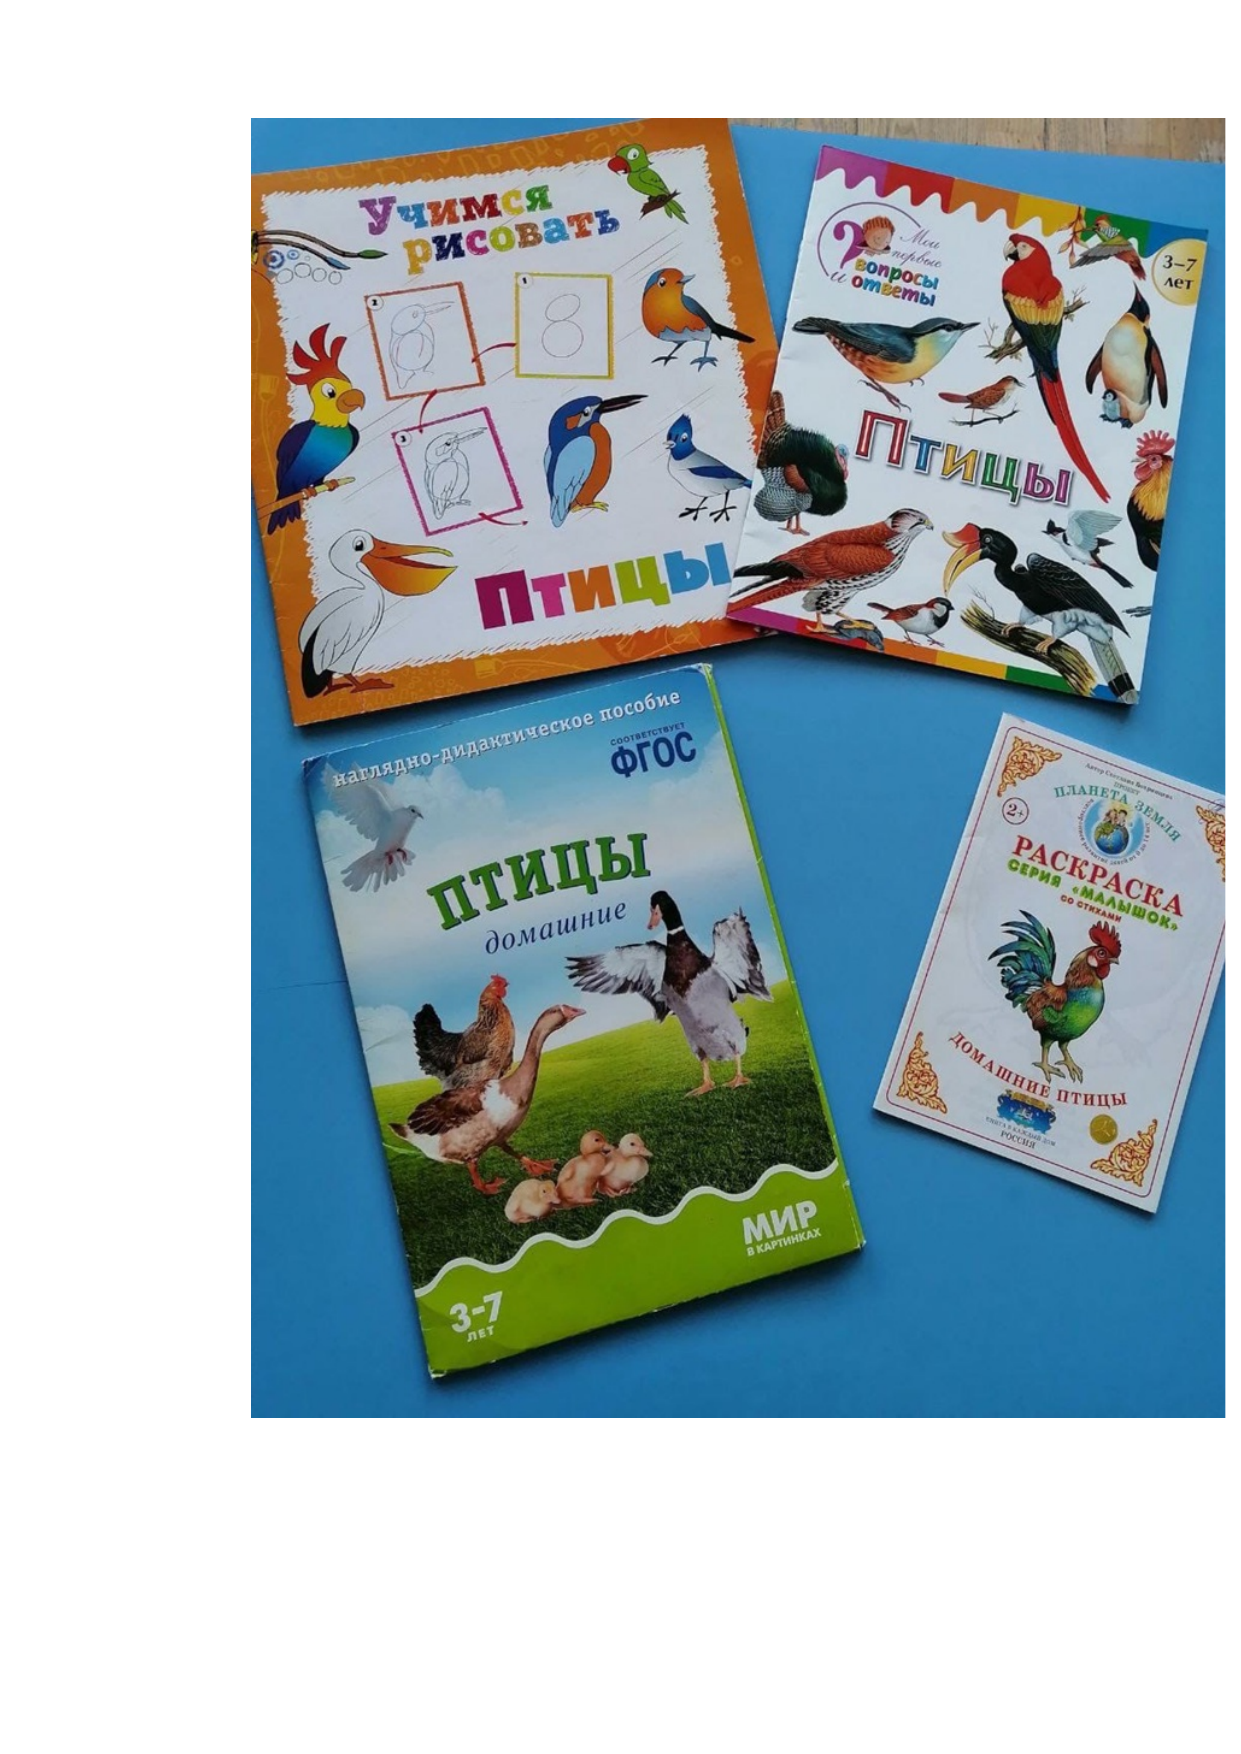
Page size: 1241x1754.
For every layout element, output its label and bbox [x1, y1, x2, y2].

picture [251, 118, 1226, 1418]
